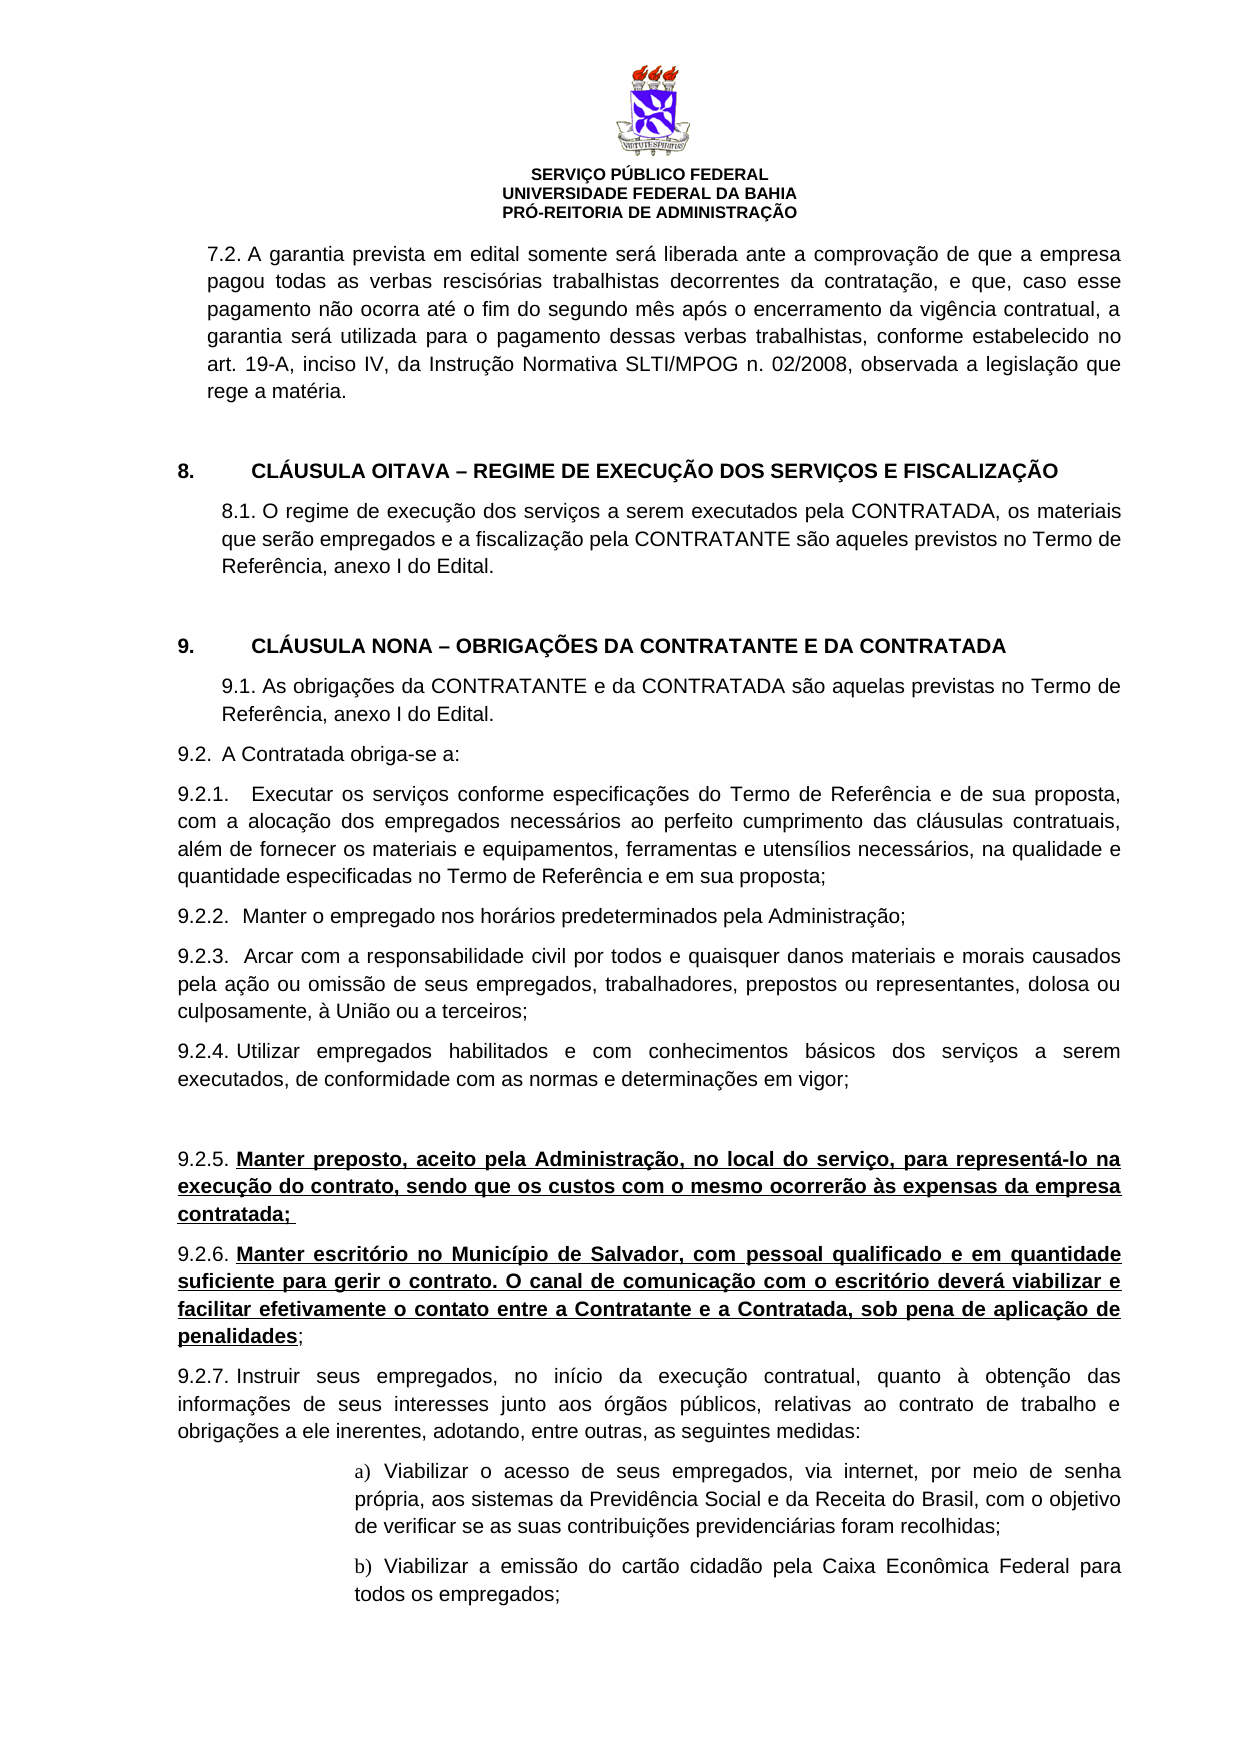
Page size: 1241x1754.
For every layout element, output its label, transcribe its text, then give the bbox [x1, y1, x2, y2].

picture [616, 64, 691, 158]
list Manter escritório no Município de Salvador, com pessoal qualificado e em quantidade suficiente para gerir o contrato. O canal de comunicação com o escritório deverá viabilizar e facilitar efetivamente o contato entre a Contratante e a Contratada, sob pena de aplicação de penalidades; [177, 1291, 1122, 1348]
list Manter o empregado nos horários predeterminados pela Administração; [177, 904, 1122, 928]
list Viabilizar a emissão do cartão cidadão pela Caixa Econômica Federal para todos os empregados; [354, 1554, 1122, 1606]
list CLÁUSULA NONA – OBRIGAÇÕES DA CONTRATANTE E DA CONTRATADA [177, 634, 1122, 658]
list Manter preposto, aceito pela Administração, no local do serviço, para representá-lo na execução do contrato, sendo que os custos com o mesmo ocorrerão às expensas da empresa contratada; [177, 1198, 1122, 1226]
list As obrigações da CONTRATANTE e da CONTRATADA são aquelas previstas no Termo de Referência, anexo I do Edital. [221, 674, 1122, 726]
list CLÁUSULA OITAVA – REGIME DE EXECUÇÃO DOS SERVIÇOS E FISCALIZAÇÃO [177, 459, 1122, 483]
list Manter escritório no Município de Salvador, com pessoal qualificado e em quantidade suficiente para gerir o contrato. O canal de comunicação com o escritório deverá viabilizar e facilitar efetivamente o contato entre a Contratante e a Contratada, sob pena de aplicação de penalidades; [177, 1242, 1122, 1290]
list A Contratada obriga-se a: [177, 742, 1122, 766]
list Instruir seus empregados, no início da execução contratual, quanto à obtenção das informações de seus interesses junto aos órgãos públicos, relativas ao contrato de trabalho e obrigações a ele inerentes, adotando, entre outras, as seguintes medidas: [177, 1364, 1122, 1443]
list O regime de execução dos serviços a serem executados pela CONTRATADA, os materiais que serão empregados e a fiscalização pela CONTRATANTE são aqueles previstos no Termo de Referência, anexo I do Edital. [221, 499, 1122, 578]
list Utilizar empregados habilitados e com conhecimentos básicos dos serviços a serem executados, de conformidade com as normas e determinações em vigor; [177, 1039, 1122, 1091]
list Viabilizar o acesso de seus empregados, via internet, por meio de senha própria, aos sistemas da Previdência Social e da Receita do Brasil, com o objetivo de verificar se as suas contribuições previdenciárias foram recolhidas; [354, 1459, 1122, 1538]
list A garantia prevista em edital somente será liberada ante a comprovação de que a empresa pagou todas as verbas rescisórias trabalhistas decorrentes da contratação, e que, caso esse pagamento não ocorra até o fim do segundo mês após o encerramento da vigência contratual, a garantia será utilizada para o pagamento dessas verbas trabalhistas, conforme estabelecido no art. 19-A, inciso IV, da Instrução Normativa SLTI/MPOG n. 02/2008, observada a legislação que rege a matéria. [207, 242, 1122, 403]
list Manter preposto, aceito pela Administração, no local do serviço, para representá-lo na execução do contrato, sendo que os custos com o mesmo ocorrerão às expensas da empresa contratada; [177, 1147, 1122, 1174]
list Executar os serviços conforme especificações do Termo de Referência e de sua proposta, com a alocação dos empregados necessários ao perfeito cumprimento das cláusulas contratuais, além de fornecer os materiais e equipamentos, ferramentas e utensílios necessários, na qualidade e quantidade especificadas no Termo de Referência e em sua proposta; [177, 782, 1122, 888]
list Arcar com a responsabilidade civil por todos e quaisquer danos materiais e morais causados pela ação ou omissão de seus empregados, trabalhadores, prepostos ou representantes, dolosa ou culposamente, à União ou a terceiros; [177, 944, 1122, 1023]
